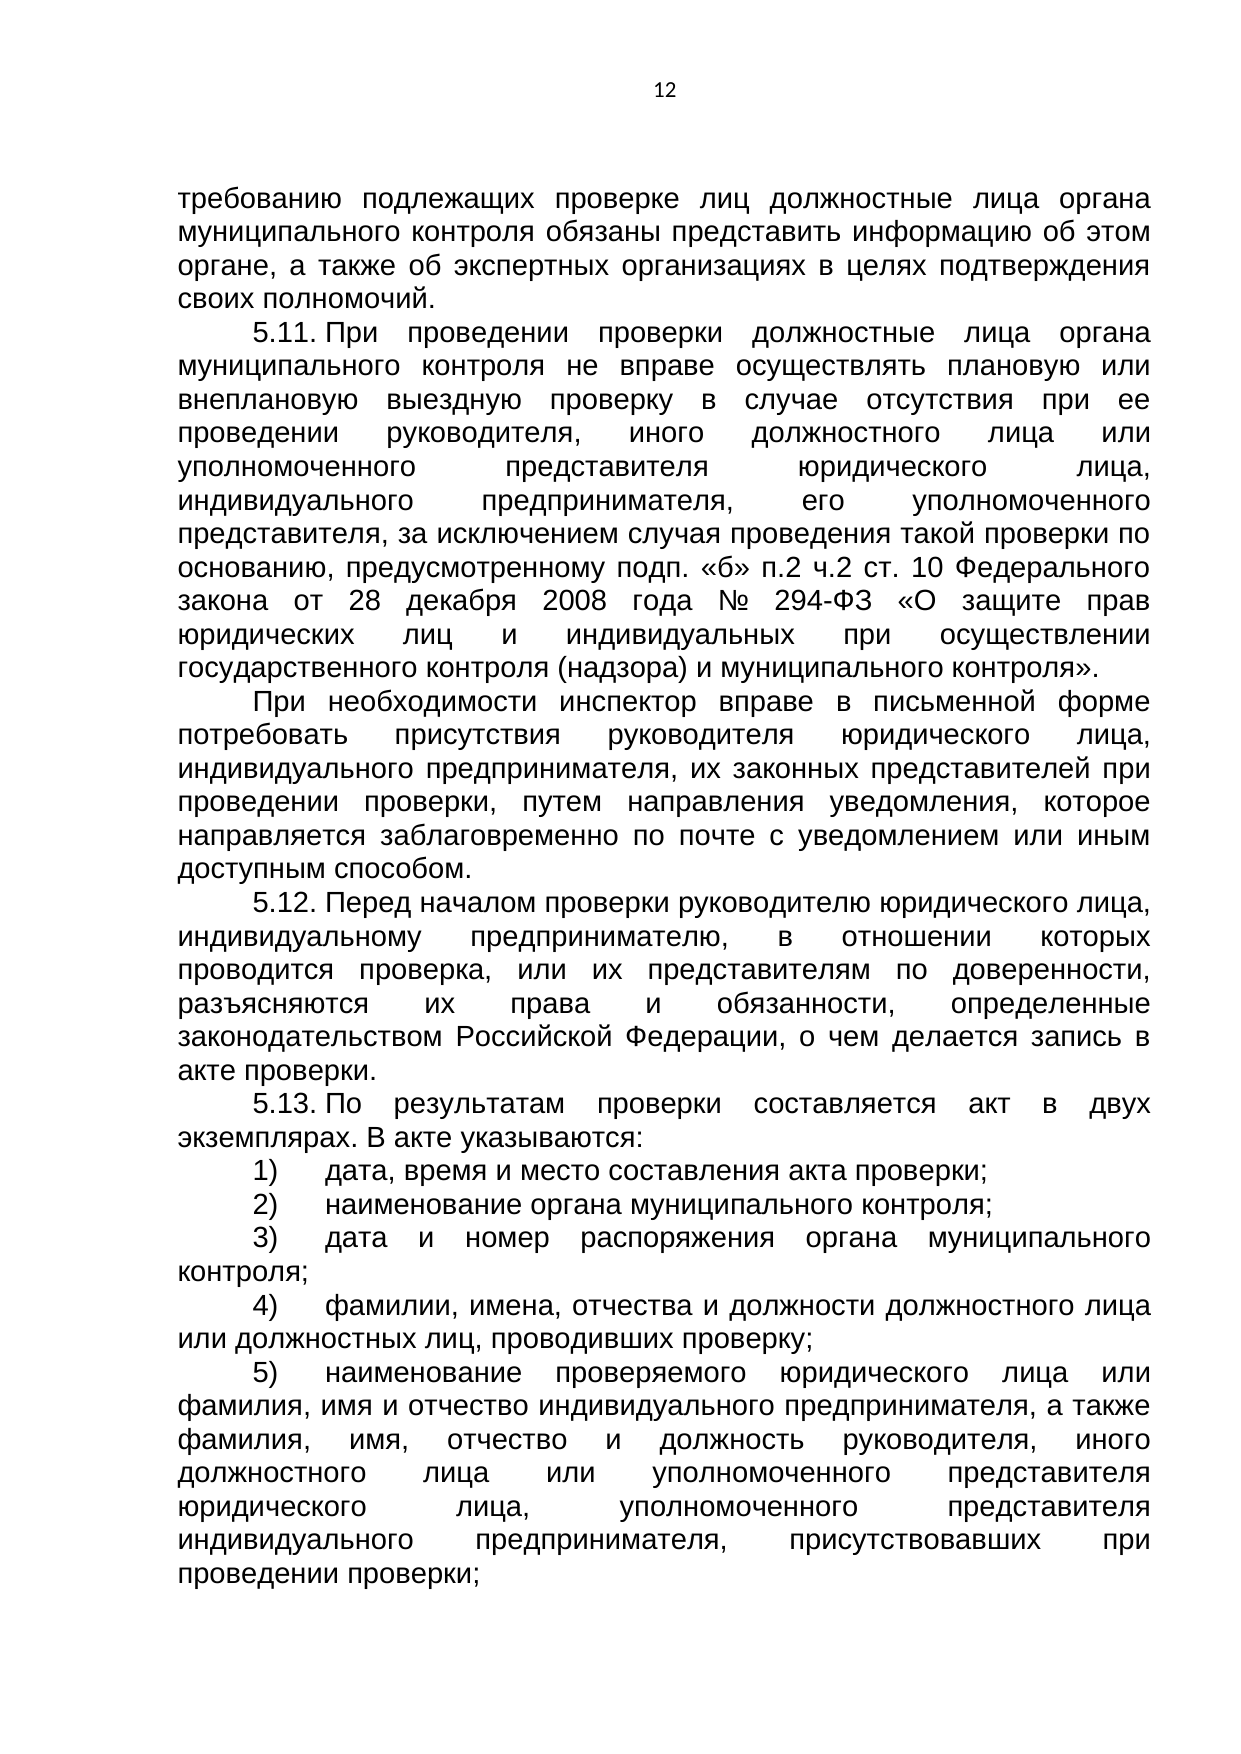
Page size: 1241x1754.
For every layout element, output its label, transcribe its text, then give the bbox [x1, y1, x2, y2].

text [177, 181, 1152, 315]
text 4) фамилии, имена, отчества и должности должностного лица или должностных лиц, проводивших проверку; [177, 1288, 1152, 1355]
text 5.11. При проведении проверки должностные лица органа муниципального контроля не вправе осуществлять плановую или внеплановую выездную проверку в случае отсутствия при ее проведении руководителя, иного должностного лица или уполномоченного представителя юридического лица, индивидуального предпринимателя, его уполномоченного представителя, за исключением случая проведения такой проверки по основанию, предусмотренному подп. «б» п.2 ч.2 ст. 10 Федерального закона от 28 декабря 2008 года № 294-ФЗ «О защите прав юридических лиц и индивидуальных при осуществлении государственного контроля (надзора) и муниципального контроля». [177, 315, 1152, 684]
text 5.12. Перед началом проверки руководителю юридического лица, индивидуальному предпринимателю, в отношении которых проводится проверка, или их представителям по доверенности, разъясняются их права и обязанности, определенные законодательством Российской Федерации, о чем делается запись в акте проверки. [177, 885, 1152, 1086]
text 5.13. По результатам проверки составляется акт в двух экземплярах. В акте указываются: [177, 1086, 1152, 1153]
text 2) наименование органа муниципального контроля; [177, 1187, 1152, 1221]
text 1) дата, время и место составления акта проверки; [177, 1153, 1152, 1187]
text При необходимости инспектор вправе в письменной форме потребовать присутствия руководителя юридического лица, индивидуального предпринимателя, их законных представителей при проведении проверки, путем направления уведомления, которое направляется заблаговременно по почте с уведомлением или иным доступным способом. [177, 684, 1152, 885]
text 3) дата и номер распоряжения органа муниципального контроля; [177, 1221, 1152, 1288]
text 5) наименование проверяемого юридического лица или фамилия, имя и отчество индивидуального предпринимателя, а также фамилия, имя, отчество и должность руководителя, иного должностного лица или уполномоченного представителя юридического лица, уполномоченного представителя индивидуального предпринимателя, присутствовавших при проведении проверки; [177, 1355, 1152, 1589]
